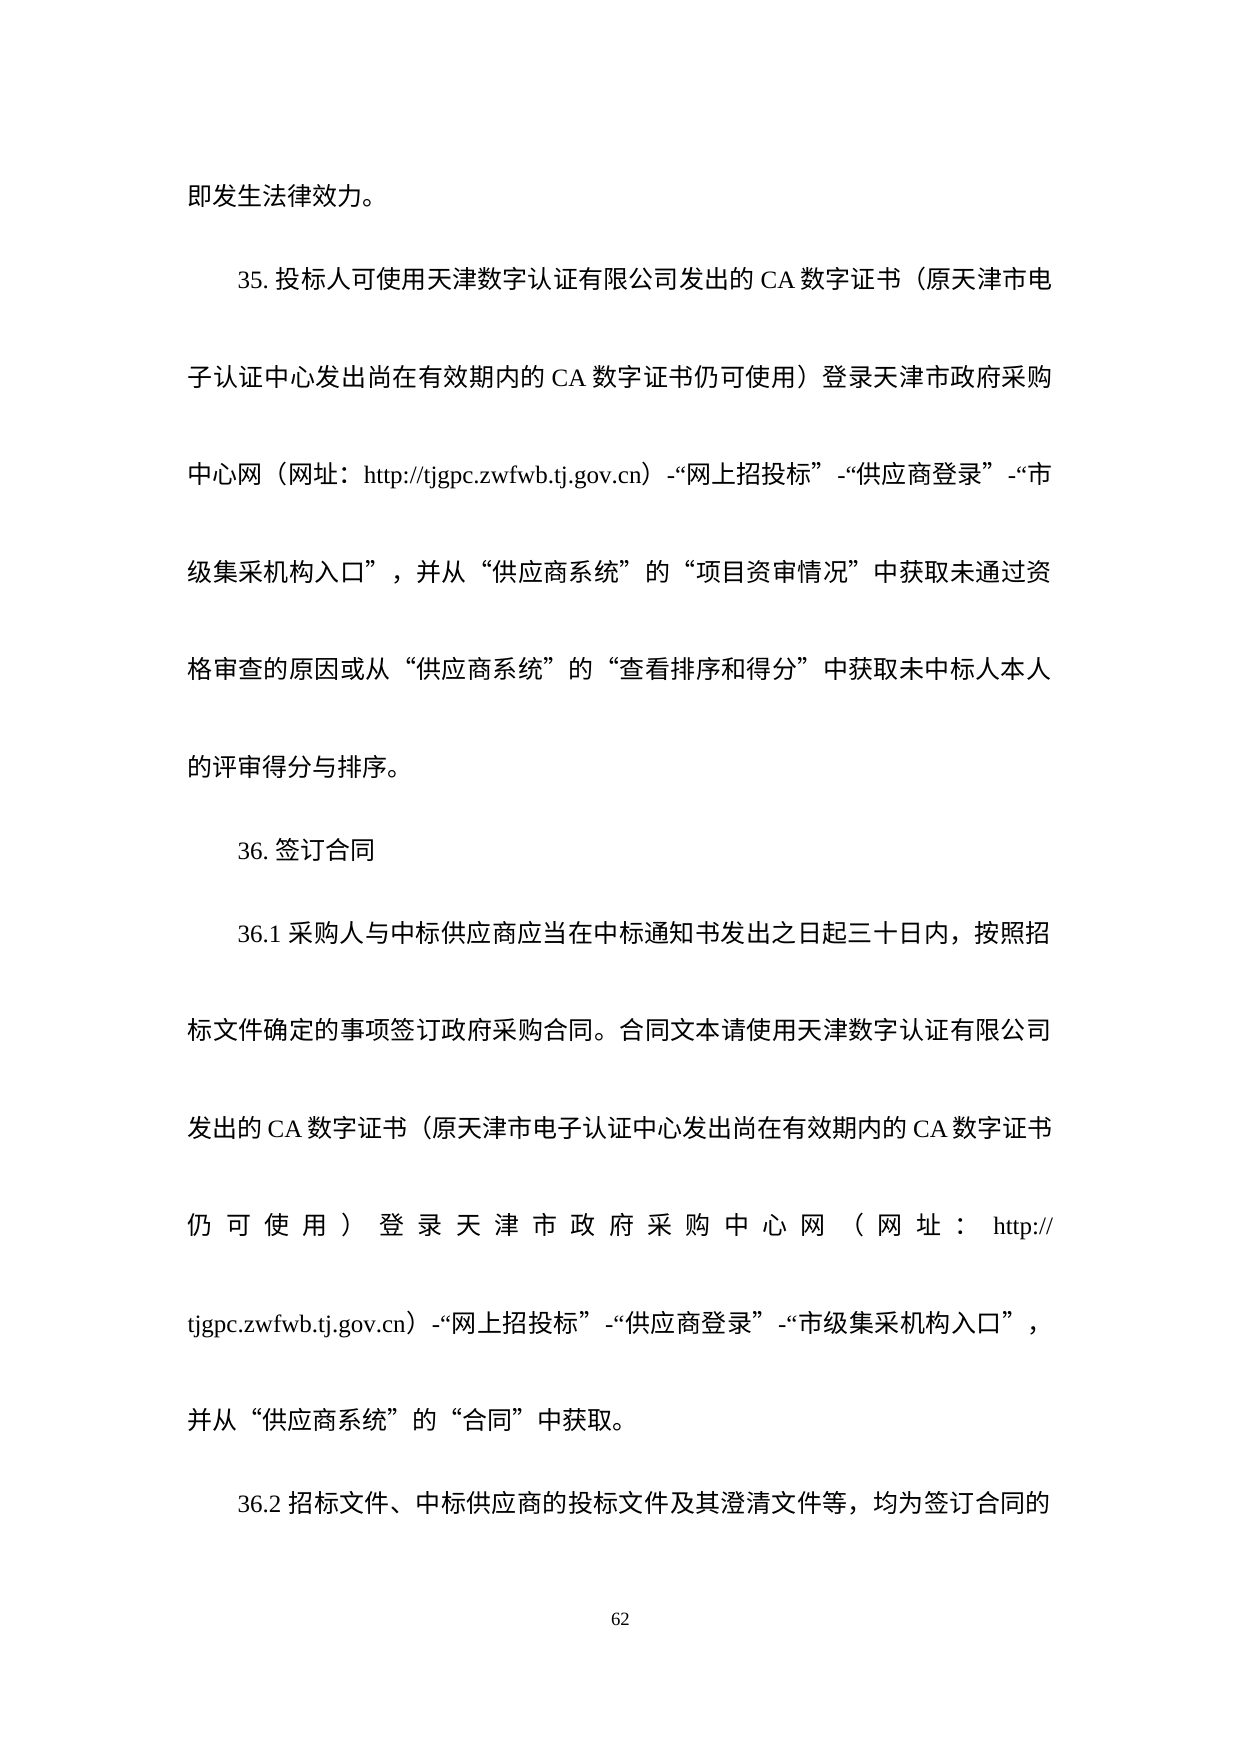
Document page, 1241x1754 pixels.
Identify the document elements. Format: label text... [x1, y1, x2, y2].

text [187, 162, 1053, 227]
text 35. 投标人可使用天津数字认证有限公司发出的CA数字证书（原天津市电子认证中心发出尚在有效期内的CA数字证书仍可使用）登录天津市政府采购中心网（网址：http://tjgpc.zwfwb.tj.gov.cn）-“网上招投标”-“供应商登录”-“市级集采机构入口”，并从“供应商系统”的“项目资审情况”中获取未通过资格审查的原因或从“供应商系统”的“查看排序和得分”中获取未中标人本人的评审得分与排序。 [187, 245, 1053, 798]
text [187, 1469, 1053, 1534]
text 36. 签订合同 [187, 816, 1053, 881]
text 36.1 采购人与中标供应商应当在中标通知书发出之日起三十日内，按照招标文件确定的事项签订政府采购合同。合同文本请使用天津数字认证有限公司发出的CA数字证书（原天津市电子认证中心发出尚在有效期内的CA数字证书仍可使用）登录天津市政府采购中心网（网址：http://tjgpc.zwfwb.tj.gov.cn）-“网上招投标”-“供应商登录”-“市级集采机构入口”，并从“供应商系统”的“合同”中获取。 [187, 899, 1053, 1451]
